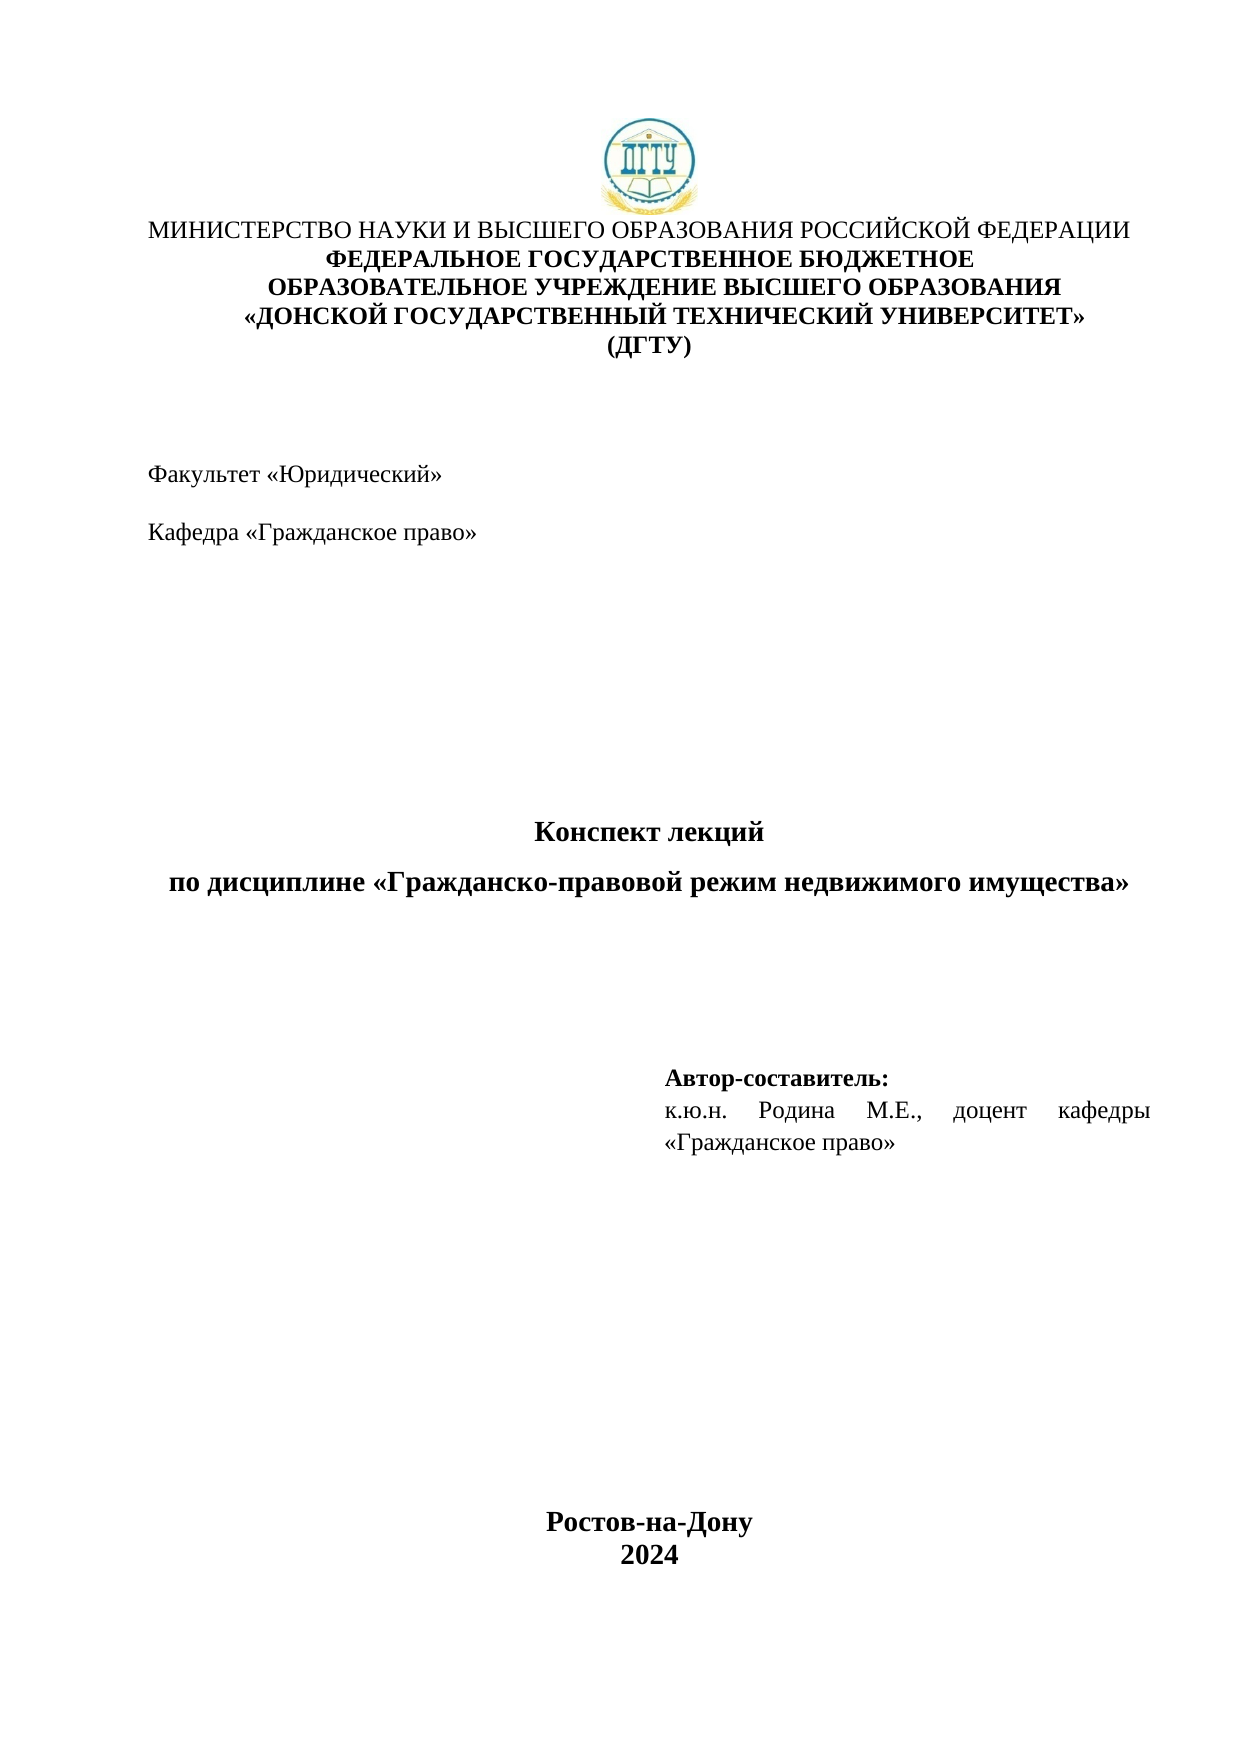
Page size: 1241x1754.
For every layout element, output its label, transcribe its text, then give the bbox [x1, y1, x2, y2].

text 2024 [148, 1537, 1151, 1571]
text Ростов-на-Дону [148, 1504, 1151, 1537]
text Конспект лекций [148, 814, 1151, 847]
text ОБРАЗОВАТЕЛЬНОЕ УЧРЕЖДЕНИЕ ВЫСШЕГО ОБРАЗОВАНИЯ «ДОНСКОЙ ГОСУДАРСТВЕННЫЙ ТЕХНИЧЕСКИЙ УНИВЕРСИТЕТ» [148, 272, 1181, 330]
text (ДГТУ) [148, 330, 1151, 359]
text Автор-составитель: [664, 1063, 1151, 1092]
picture [600, 118, 698, 215]
text по дисциплине «Гражданско-правовой режим недвижимого имущества» [148, 864, 1151, 898]
text к.ю.н. Родина М.Е., доцент кафедры «Гражданское право» [664, 1095, 1151, 1156]
text Факультет «Юридический» [148, 459, 1151, 488]
text Кафедра «Гражданское право» [148, 517, 1151, 546]
text ФЕДЕРАЛЬНОЕ ГОСУДАРСТВЕННОЕ БЮДЖЕТНОЕ [148, 244, 1152, 272]
text МИНИСТЕРСТВО НАУКИ И ВЫСШЕГО ОБРАЗОВАНИЯ РОССИЙСКОЙ ФЕДЕРАЦИИ [148, 215, 1181, 244]
